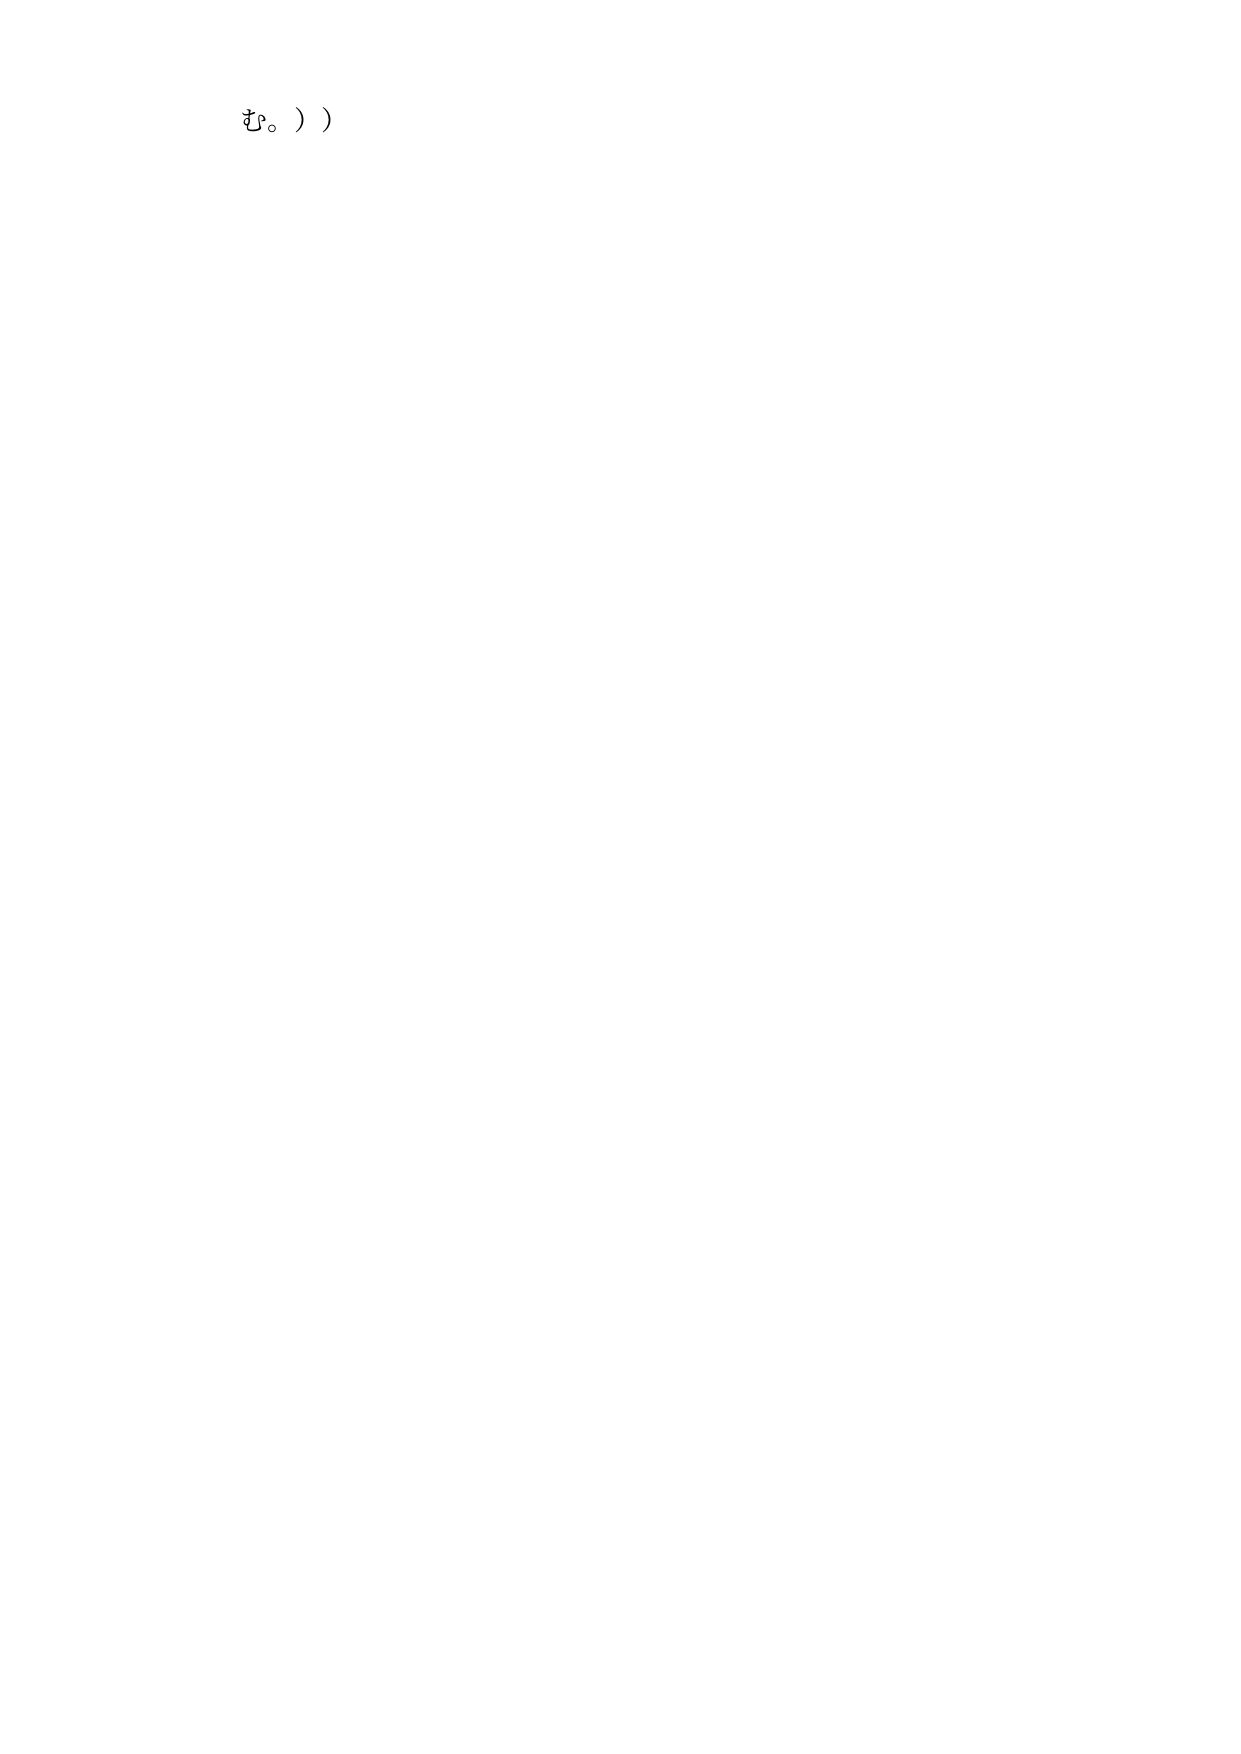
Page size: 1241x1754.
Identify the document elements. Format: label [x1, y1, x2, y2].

table_cell [148, 92, 1091, 144]
